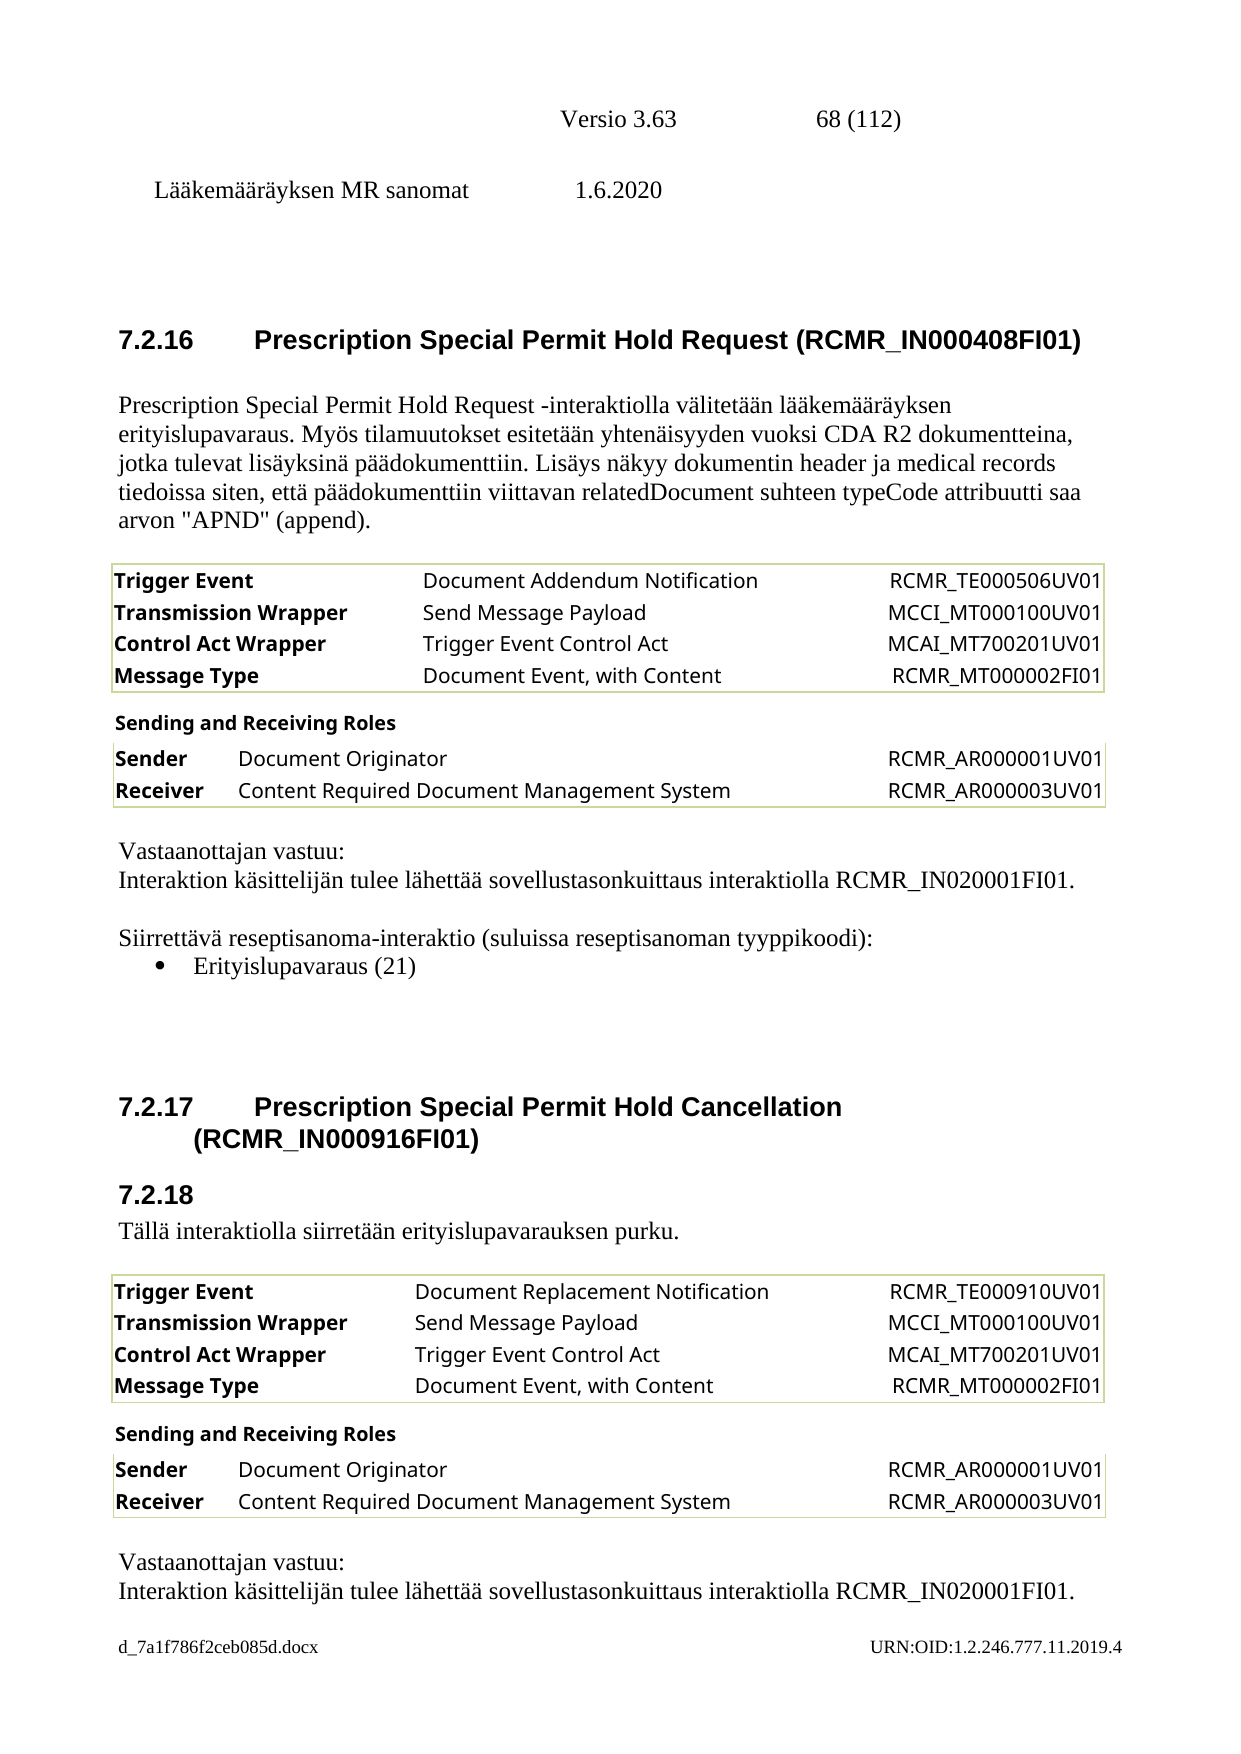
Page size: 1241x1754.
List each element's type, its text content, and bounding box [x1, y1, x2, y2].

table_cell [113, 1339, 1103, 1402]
text Prescription Special Permit Hold Request -interaktiolla välitetään lääkemääräyksen erityislupavaraus. Myös tilamuutokset esitetään yhtenäisyyden vuoksi CDA R2 dokumentteina, jotka tulevat lisäyksinä päädokumenttiin. Lisäys näkyy dokumentin header ja medical records tiedoissa siten, että päädokumenttiin viittavan relatedDocument suhteen typeCode attribuutti saa arvon "APND" (append). [118, 391, 1122, 534]
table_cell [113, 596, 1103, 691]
list Erityislupavaraus (21) [156, 951, 1122, 980]
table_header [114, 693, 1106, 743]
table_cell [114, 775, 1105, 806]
text Vastaanottajan vastuu: [118, 1547, 1122, 1576]
text Interaktion käsittelijän tulee lähettää sovellustasonkuittaus interaktiolla RCMR_IN020001FI01. [118, 865, 1122, 894]
text Siirrettävä reseptisanoma-interaktio (suluissa reseptisanoman tyyppikoodi): [118, 923, 1122, 951]
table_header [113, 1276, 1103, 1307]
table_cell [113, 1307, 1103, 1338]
subtitle Prescription Special Permit Hold Request (RCMR_IN000408FI01) [118, 324, 1122, 356]
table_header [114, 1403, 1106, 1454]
subtitle Prescription Special Permit Hold Cancellation (RCMR_IN000916FI01) [118, 1091, 1122, 1154]
text Interaktion käsittelijän tulee lähettää sovellustasonkuittaus interaktiolla RCMR_IN020001FI01. [118, 1576, 1122, 1604]
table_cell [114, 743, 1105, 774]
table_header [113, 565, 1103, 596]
text Vastaanottajan vastuu: [118, 836, 1122, 865]
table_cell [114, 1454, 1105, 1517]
text Tällä interaktiolla siirretään erityislupavarauksen purku. [118, 1216, 1122, 1245]
